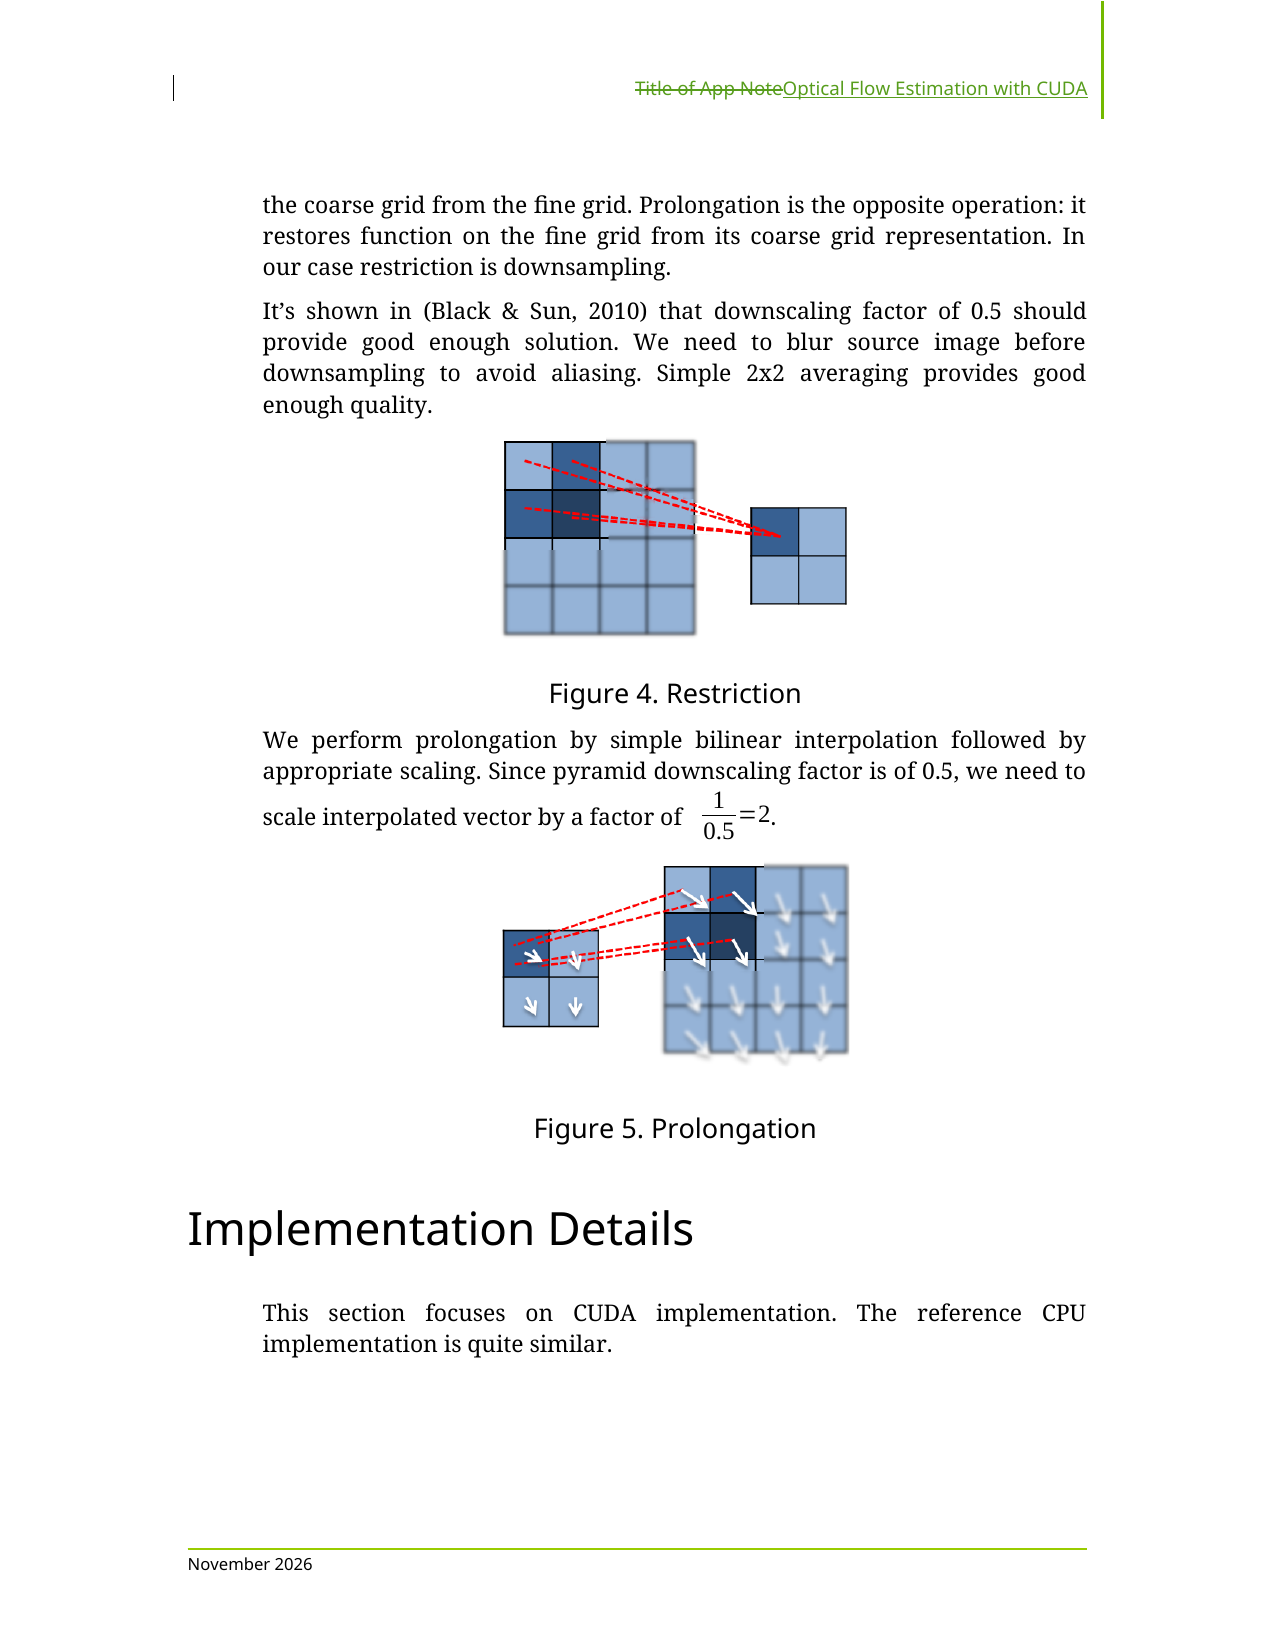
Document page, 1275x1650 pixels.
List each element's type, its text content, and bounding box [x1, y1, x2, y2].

text Figure 4. Restriction [262, 675, 1087, 712]
picture [496, 432, 855, 643]
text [262, 188, 1087, 282]
text This section focuses on CUDA implementation. The reference CPU implementation is quite similar. [262, 1296, 1087, 1359]
picture [494, 858, 856, 1085]
text It’s shown in that downscaling factor of 0.5 should provide good enough solution. We need to blur source image before downsampling to avoid aliasing. Simple 2x2 averaging provides good enough quality. [262, 295, 1087, 420]
text We perform prolongation by simple bilinear interpolation followed by appropriate scaling. Since pyramid downscaling factor is of 0.5, we need to scale interpolated vector by a factor of . [262, 724, 1087, 846]
subtitle Implementation Details [187, 1197, 1087, 1259]
